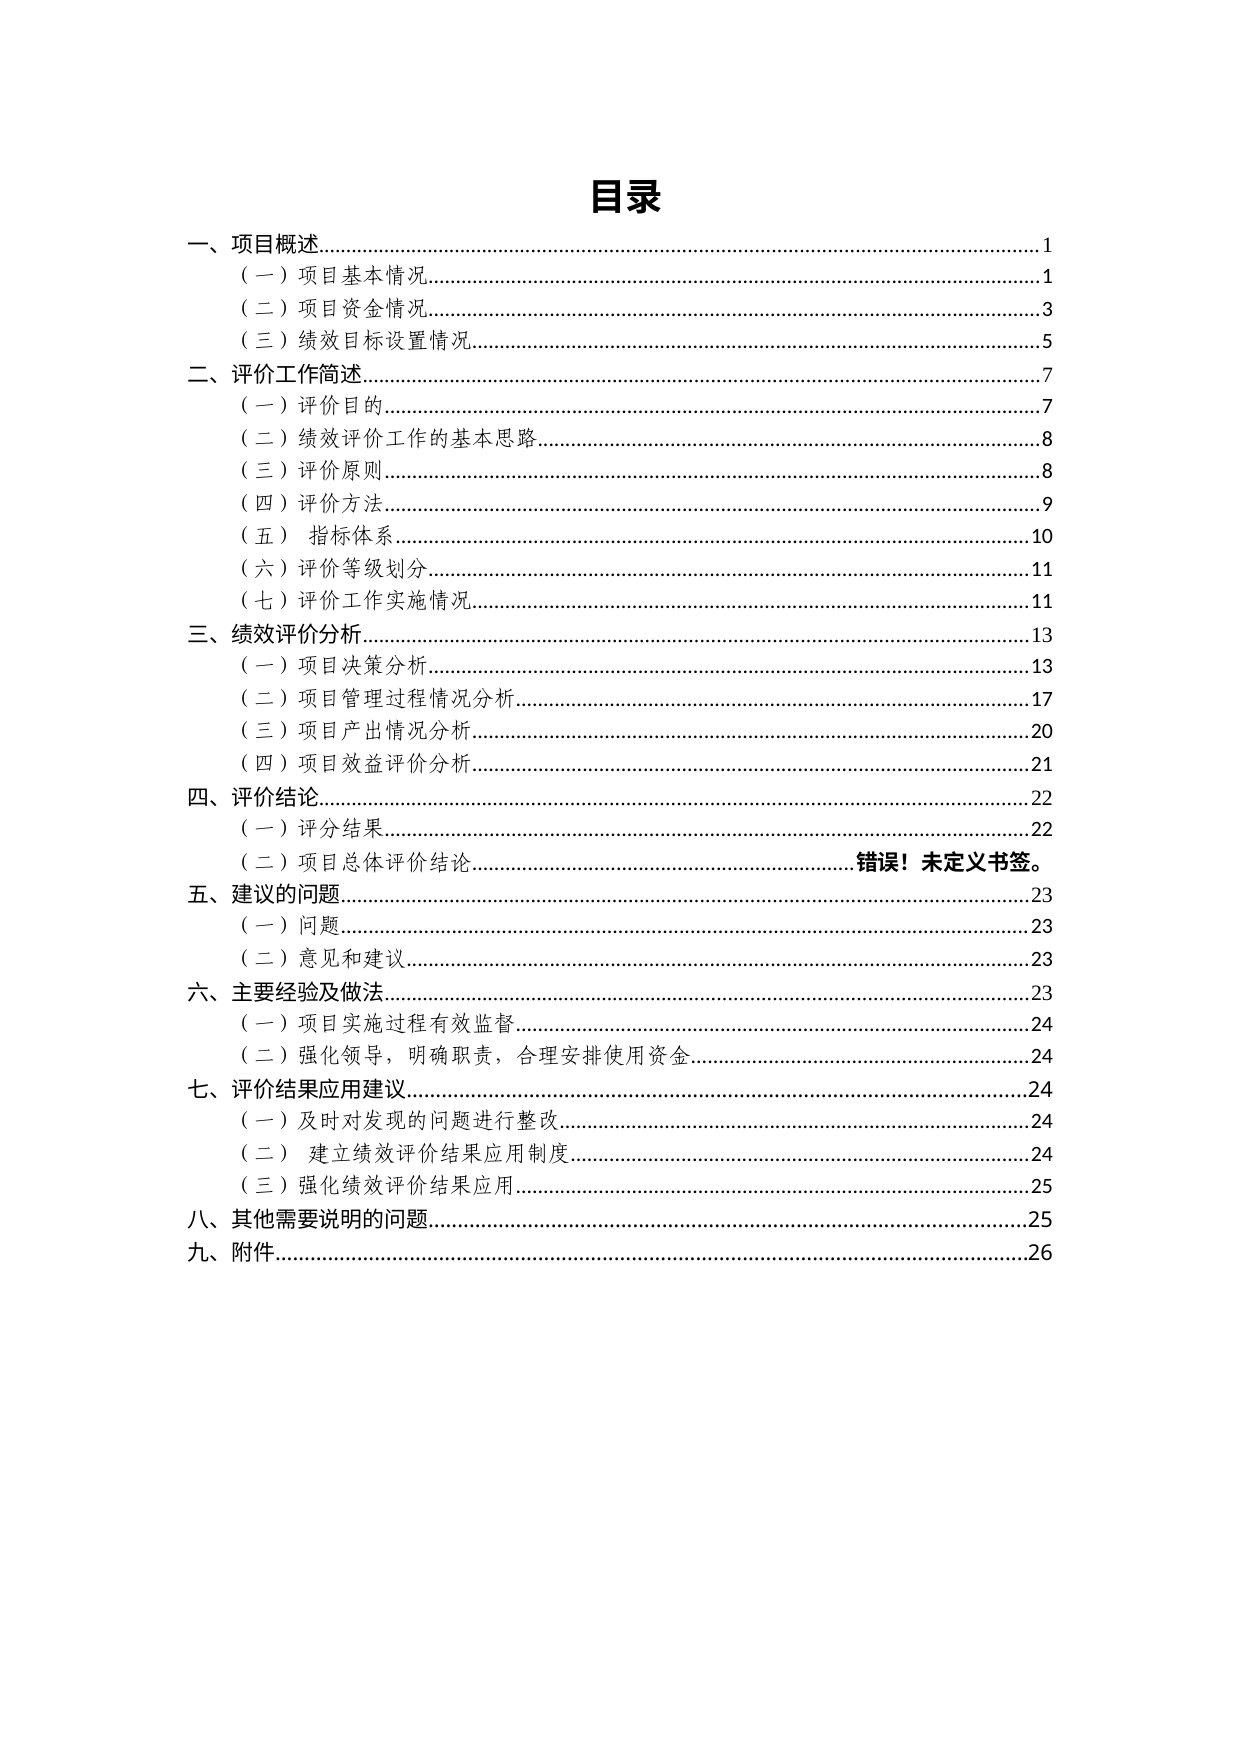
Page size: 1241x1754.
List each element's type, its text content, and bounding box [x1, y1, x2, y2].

text 目录 [187, 162, 1063, 227]
